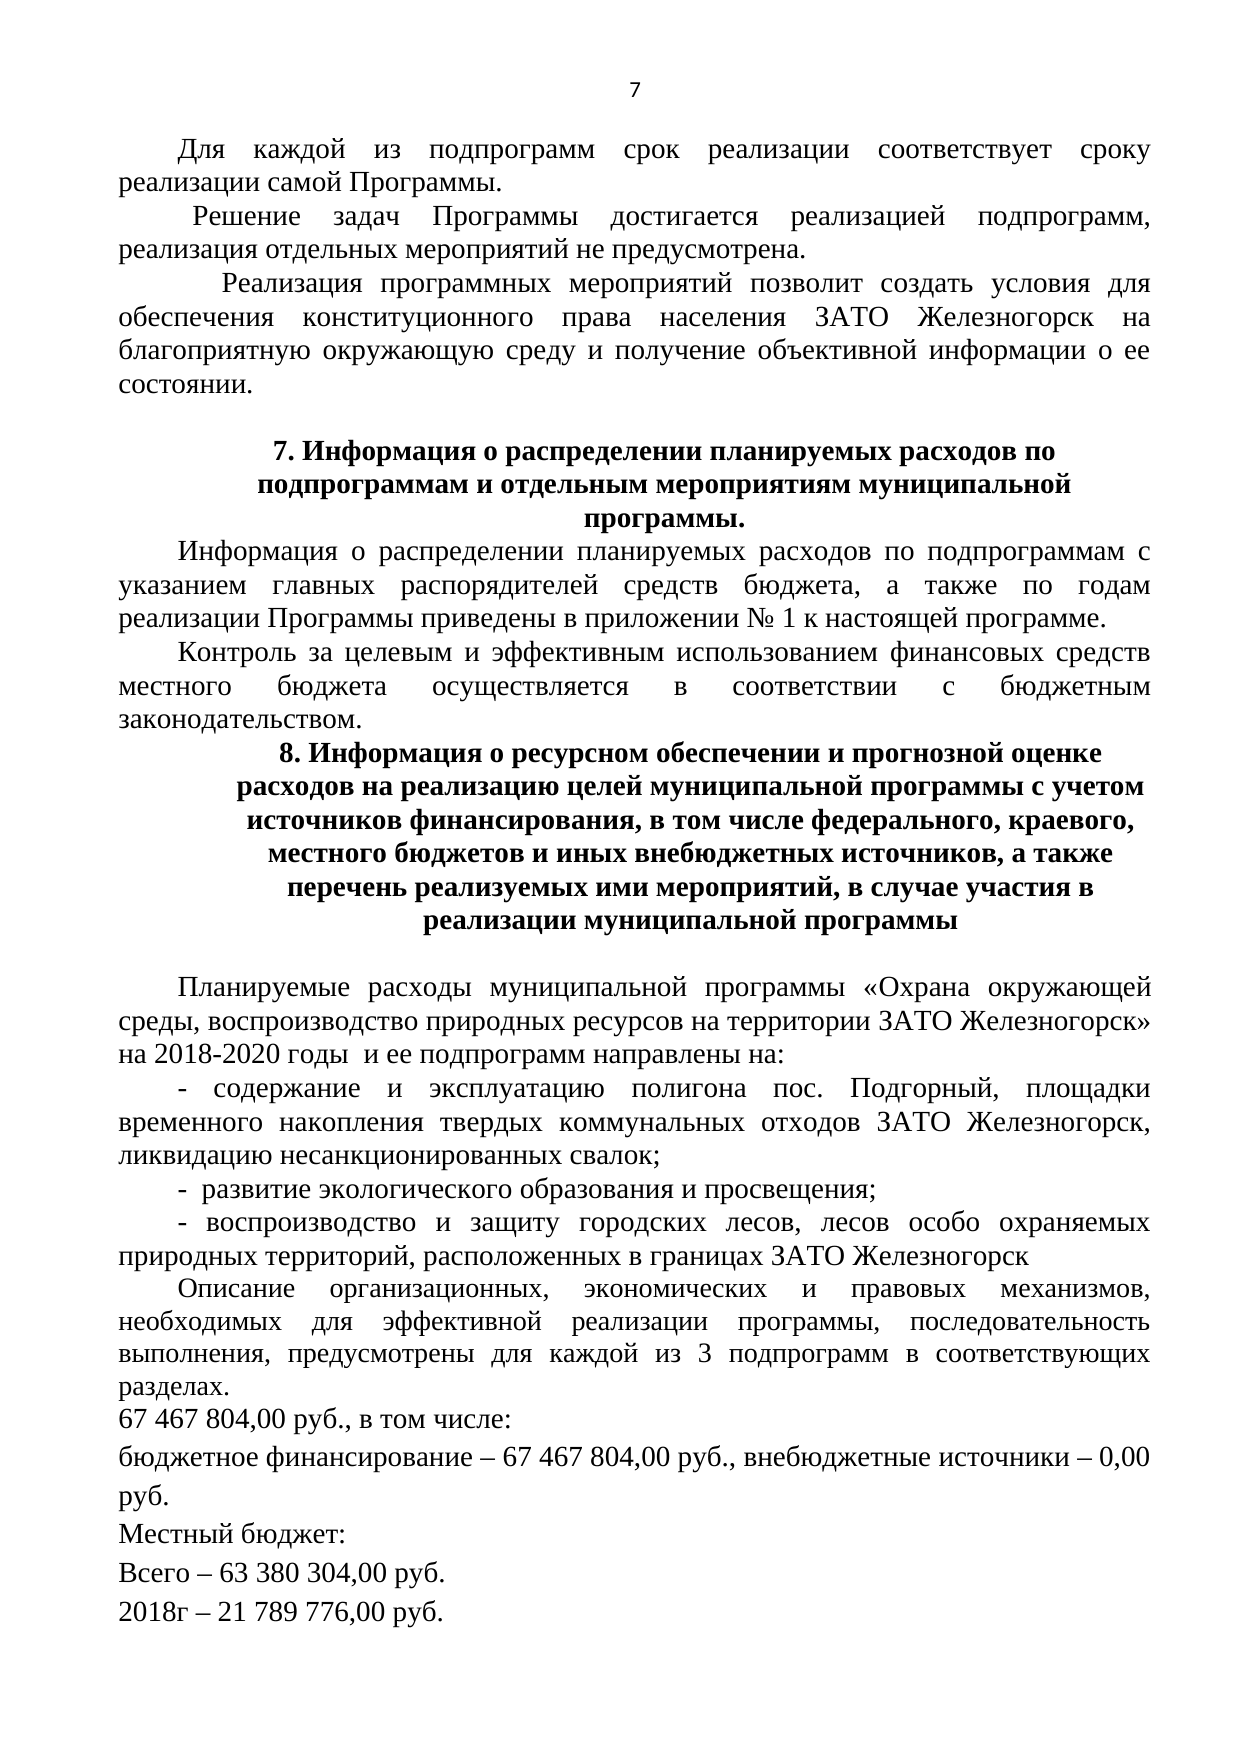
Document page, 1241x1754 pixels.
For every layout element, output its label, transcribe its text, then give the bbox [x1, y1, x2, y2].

list - развитие экологического образования и просвещения; [118, 1171, 1152, 1204]
list Контроль за целевым и эффективным использованием финансовых средств местного бюджета осуществляется в соответствии с бюджетным законодательством. [118, 634, 1152, 735]
list - воспроизводство и защиту городских лесов, лесов особо охраняемых природных территорий, расположенных в границах ЗАТО Железногорск [118, 1204, 1152, 1271]
text Местный бюджет: [118, 1517, 1152, 1550]
text Всего – 63 380 304,00 руб. [118, 1555, 1152, 1589]
text Описание организационных, экономических и правовых механизмов, необходимых для эффективной реализации программы, последовательность выполнения, предусмотрены для каждой из 3 подпрограмм в соответствующих разделах. [118, 1271, 1152, 1401]
list Информация о распределении планируемых расходов по подпрограммам с указанием главных распорядителей средств бюджета, а также по годам реализации Программы приведены в приложении № 1 к настоящей программе. [118, 533, 1152, 634]
text Планируемые расходы муниципальной программы «Охрана окружающей среды, воспроизводство природных ресурсов на территории ЗАТО Железногорск» на 2018-2020 годы и ее подпрограмм направлены на: [118, 969, 1152, 1070]
list 7. Информация о распределении планируемых расходов по подпрограммам и отдельным мероприятиям муниципальной программы. [177, 433, 1152, 533]
list Для каждой из подпрограмм срок реализации соответствует сроку реализации самой Программы. [118, 131, 1152, 198]
list Реализация программных мероприятий позволит создать условия для обеспечения конституционного права населения ЗАТО Железногорск на благоприятную окружающую среду и получение объективной информации о ее состоянии. [118, 265, 1152, 399]
text бюджетное финансирование – 67 467 804,00 руб., внебюджетные источники – 0,00 руб. [118, 1439, 1152, 1512]
text 2018г – 21 789 776,00 руб. [118, 1594, 1152, 1627]
list - содержание и эксплуатацию полигона пос. Подгорный, площадки временного накопления твердых коммунальных отходов ЗАТО Железногорск, ликвидацию несанкционированных свалок; [118, 1070, 1152, 1171]
text Решение задач Программы достигается реализацией подпрограмм, реализация отдельных мероприятий не предусмотрена. [118, 198, 1152, 265]
text 67 467 804,00 руб., в том числе: [118, 1401, 1152, 1434]
list 8. Информация о ресурсном обеспечении и прогнозной оценке расходов на реализацию целей муниципальной программы с учетом источников финансирования, в том числе федерального, краевого, местного бюджетов и иных внебюджетных источников, а также перечень реализуемых ими мероприятий, в случае участия в реализации муниципальной программы [229, 735, 1152, 936]
